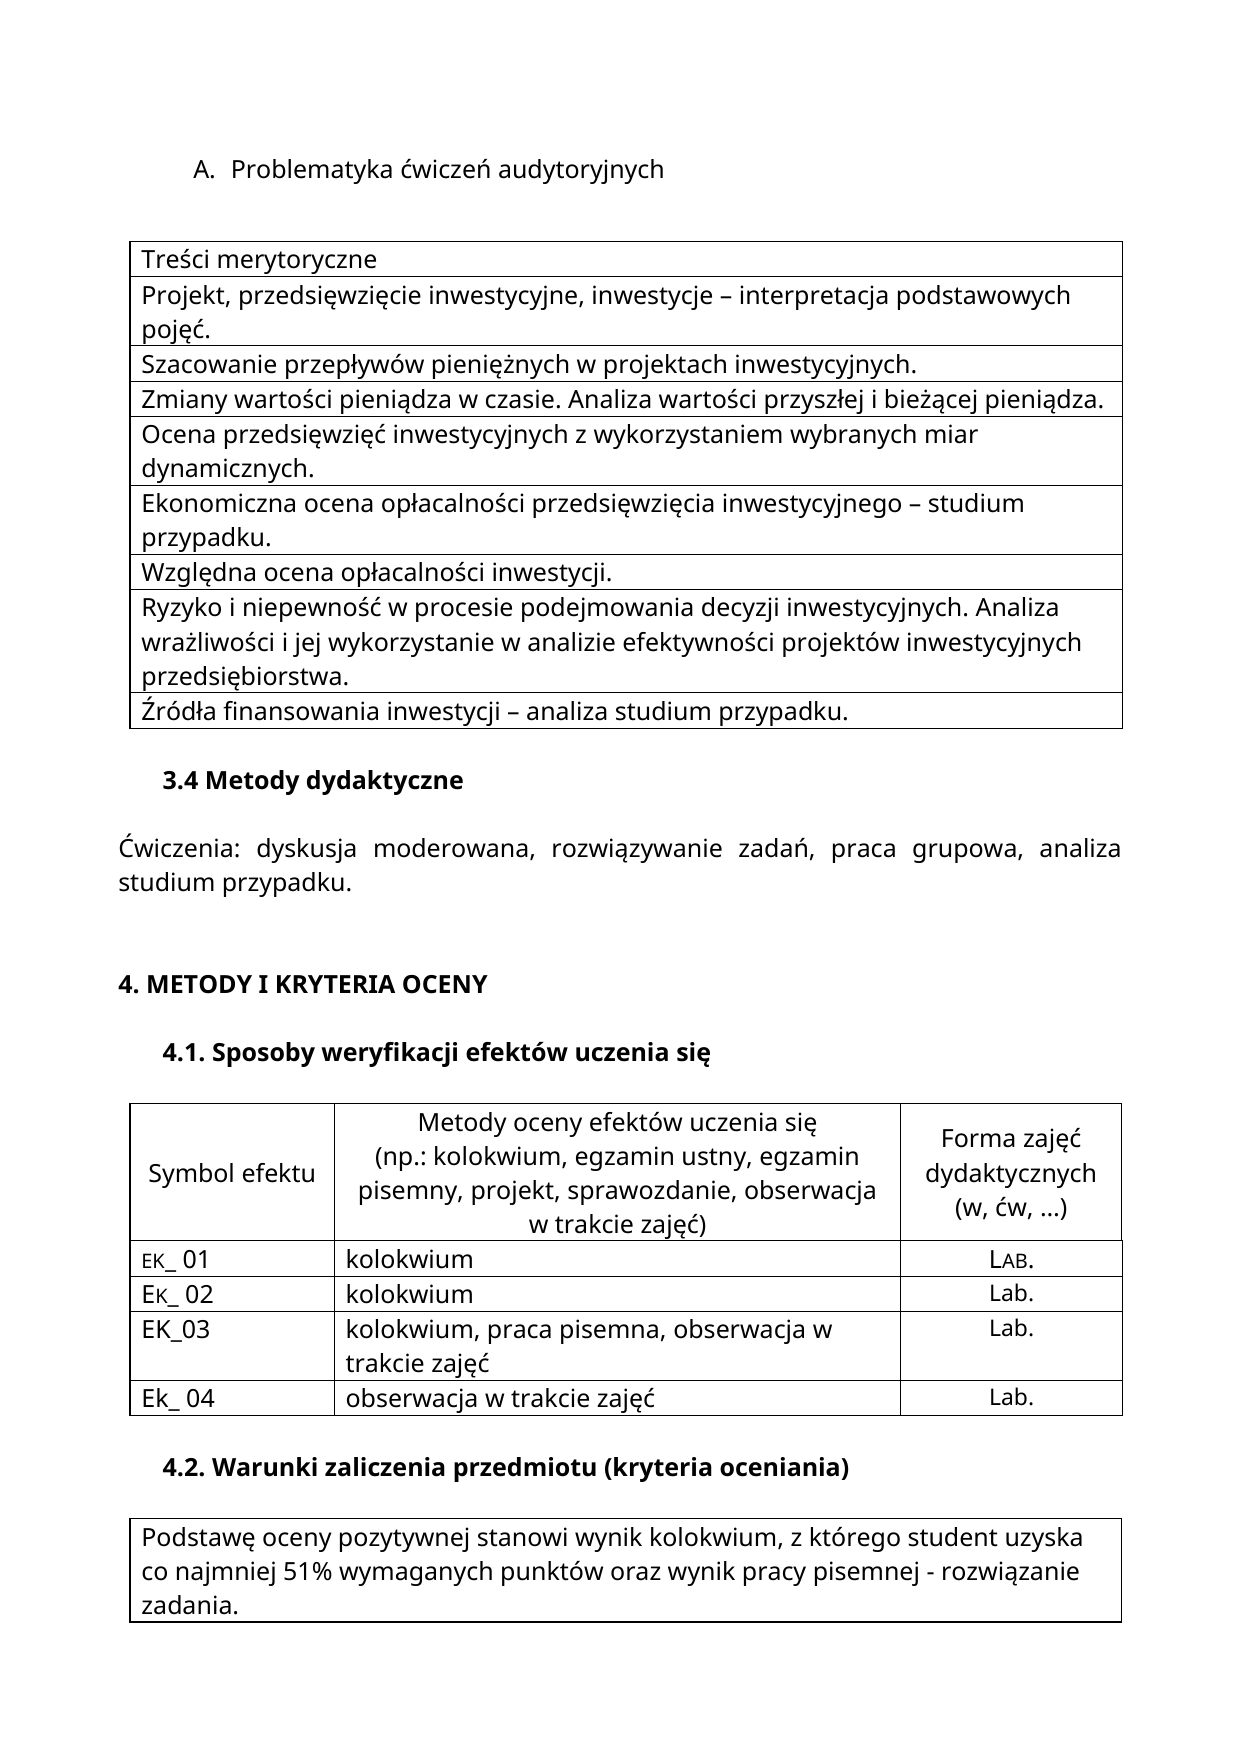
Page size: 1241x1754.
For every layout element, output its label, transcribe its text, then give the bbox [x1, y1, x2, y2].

table_cell kolokwium [335, 1241, 900, 1276]
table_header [131, 1519, 1121, 1621]
table_cell Ek_ 04 [131, 1381, 334, 1415]
table_header Treści merytoryczne [131, 242, 1122, 276]
table_cell Ryzyko i niepewność w procesie podejmowania decyzji inwestycyjnych. Analiza wrażliwości i jej wykorzystanie w analizie efektywności projektów inwestycyjnych przedsiębiorstwa. [131, 590, 1122, 692]
table_cell Ocena przedsięwzięć inwestycyjnych z wykorzystaniem wybranych miar dynamicznych. [131, 417, 1122, 485]
table_cell Lab. [901, 1241, 1122, 1276]
table_header Forma zajęć dydaktycznych (w, ćw, …) [901, 1104, 1121, 1240]
table_header Symbol efektu [131, 1104, 334, 1240]
table_cell Względna ocena opłacalności inwestycji. [131, 555, 1122, 589]
table_cell Projekt, przedsięwzięcie inwestycyjne, inwestycje – interpretacja podstawowych pojęć. [131, 277, 1122, 345]
table_cell Lab. [901, 1277, 1122, 1311]
text Ćwiczenia: dyskusja moderowana, rozwiązywanie zadań, praca grupowa, analiza studium przypadku. [118, 831, 1122, 899]
table_cell obserwacja w trakcie zajęć [335, 1381, 900, 1415]
table_cell kolokwium [335, 1277, 900, 1311]
table_cell Lab. [901, 1312, 1122, 1380]
table_cell Zmiany wartości pieniądza w czasie. Analiza wartości przyszłej i bieżącej pieniądza. [131, 382, 1122, 416]
table_cell Szacowanie przepływów pieniężnych w projektach inwestycyjnych. [131, 346, 1122, 381]
table_cell kolokwium, praca pisemna, obserwacja w trakcie zajęć [335, 1312, 900, 1380]
table_cell Ekonomiczna ocena opłacalności przedsięwzięcia inwestycyjnego – studium przypadku. [131, 486, 1122, 554]
table_cell Źródła finansowania inwestycji – analiza studium przypadku. [131, 693, 1122, 727]
text 4.2. Warunki zaliczenia przedmiotu (kryteria oceniania) [162, 1450, 1122, 1484]
table_cell Lab. [901, 1381, 1122, 1415]
text 4. METODY I KRYTERIA OCENY [118, 967, 1122, 1001]
table_cell EK_03 [131, 1312, 334, 1380]
table_cell ek_ 01 [131, 1241, 334, 1276]
table_cell Ek_ 02 [131, 1277, 334, 1311]
table_header Metody oceny efektów uczenia się (np.: kolokwium, egzamin ustny, egzamin pisemny, projekt, sprawozdanie, obserwacja w trakcie zajęć) [335, 1104, 900, 1240]
list Problematyka ćwiczeń audytoryjnych [193, 152, 1122, 186]
text 4.1. Sposoby weryfikacji efektów uczenia się [162, 1035, 1122, 1069]
text 3.4 Metody dydaktyczne [162, 762, 1122, 797]
